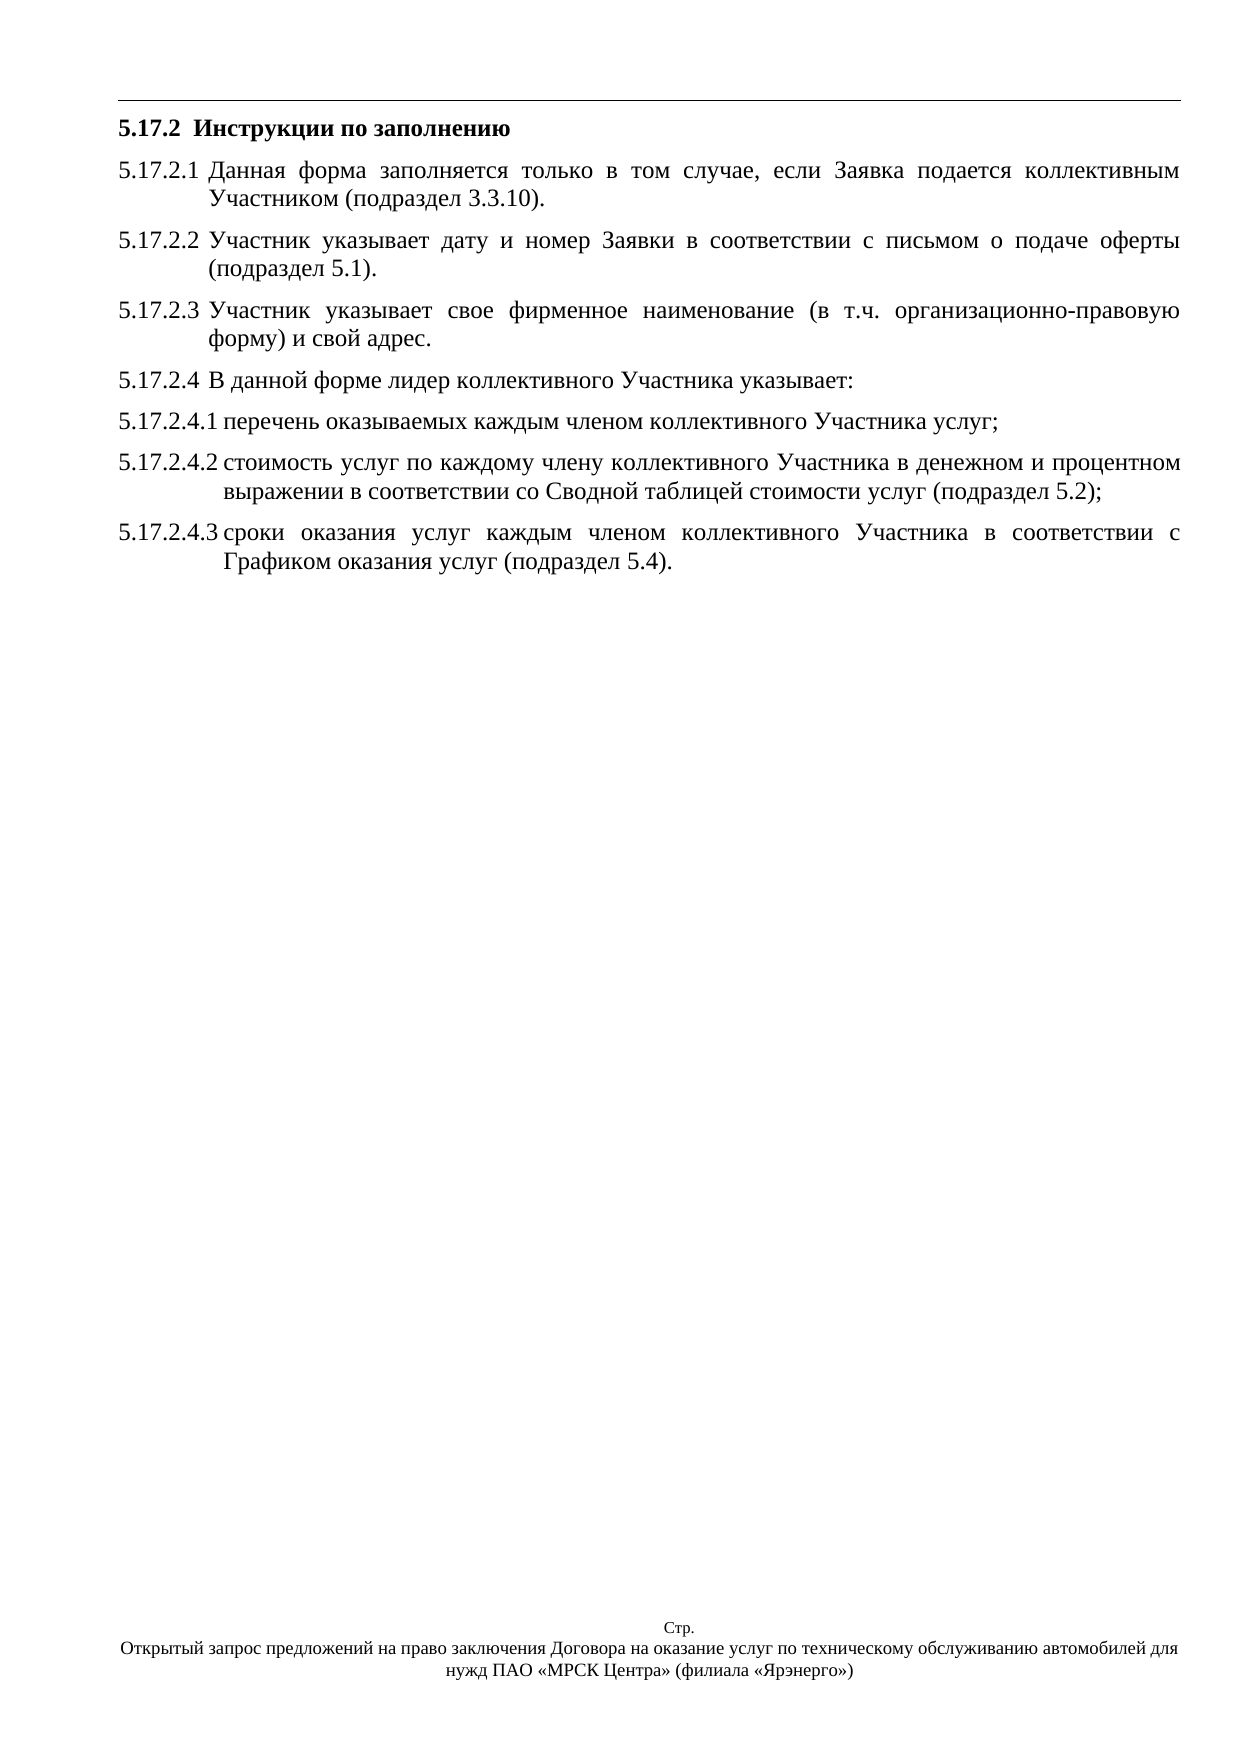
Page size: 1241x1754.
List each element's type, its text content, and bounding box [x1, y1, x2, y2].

subtitle Инструкции по заполнению [118, 113, 1181, 142]
list перечень оказываемых каждым членом коллективного Участника услуг; [118, 406, 1181, 435]
list сроки оказания услуг каждым членом коллективного Участника в соответствии с Графиком оказания услуг (подраздел 5.4). [118, 517, 1181, 575]
list Участник указывает дату и номер Заявки в соответствии с письмом о подаче оферты (подраздел 5.1). [118, 225, 1181, 282]
list стоимость услуг по каждому члену коллективного Участника в денежном и процентном выражении в соответствии со Сводной таблицей стоимости услуг (подраздел 5.2); [118, 447, 1181, 505]
list Данная форма заполняется только в том случае, если Заявка подается коллективным Участником (подраздел 3.3.10). [118, 155, 1181, 212]
list В данной форме лидер коллективного Участника указывает: [118, 365, 1181, 393]
list Участник указывает свое фирменное наименование (в т.ч. организационно-правовую форму) и свой адрес. [118, 295, 1181, 352]
